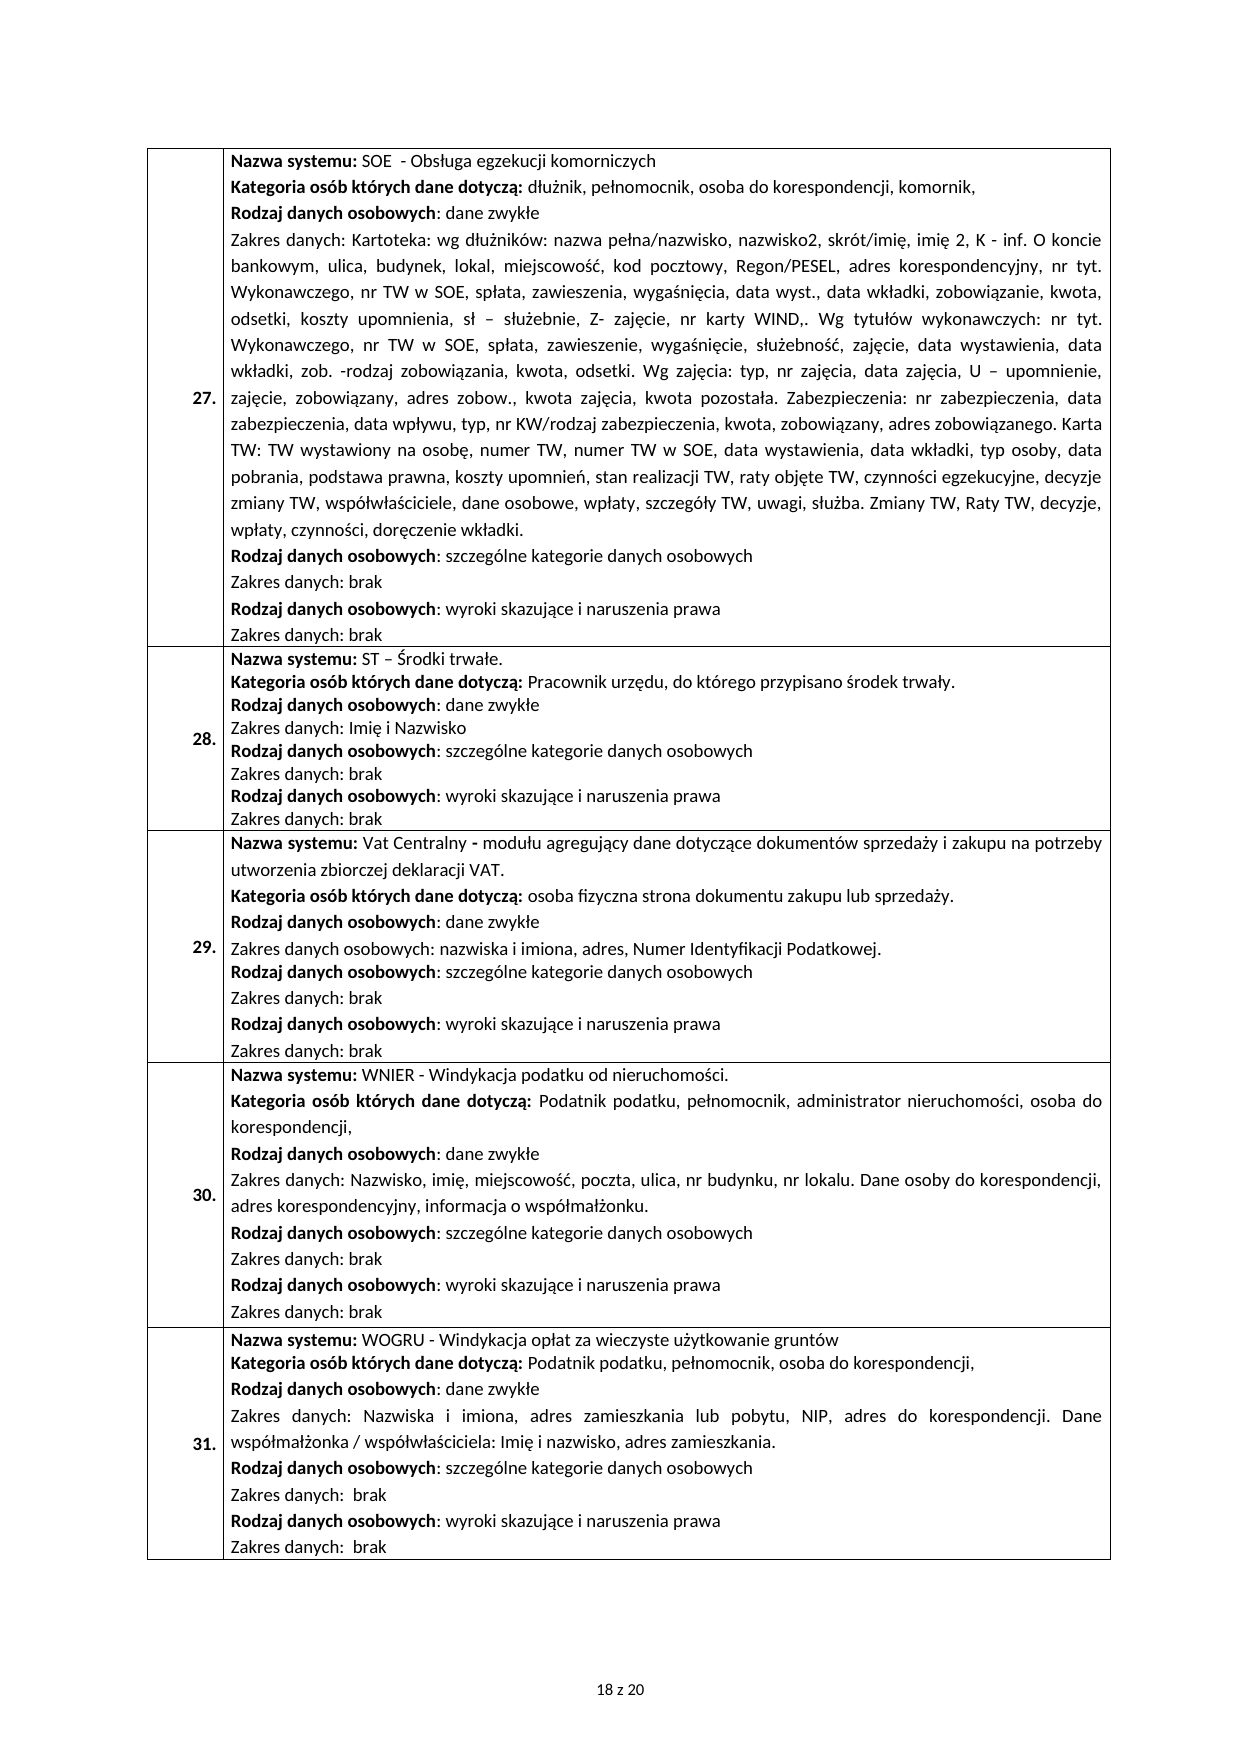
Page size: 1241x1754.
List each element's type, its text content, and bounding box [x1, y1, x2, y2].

table_cell Nazwa systemu: Vat Centralny - modułu agregujący dane dotyczące dokumentów sprzedaży i zakupu na potrzeby utworzenia zbiorczej deklaracji VAT. Kategoria osób których dane dotyczą: osoba fizyczna strona dokumentu zakupu lub sprzedaży. Rodzaj danych osobowych: dane zwykłe Zakres danych osobowych: nazwiska i imiona, adres, Numer Identyfikacji Podatkowej. Rodzaj danych osobowych: szczególne kategorie danych osobowych Zakres danych: brak Rodzaj danych osobowych: wyroki skazujące i naruszenia prawa Zakres danych: brak [224, 831, 1110, 1062]
table_cell [148, 1063, 223, 1327]
table_cell Nazwa systemu: ST – Środki trwałe. Kategoria osób których dane dotyczą: Pracownik urzędu, do którego przypisano środek trwały. Rodzaj danych osobowych: dane zwykłe Zakres danych: Imię i Nazwisko Rodzaj danych osobowych: szczególne kategorie danych osobowych Zakres danych: brak Rodzaj danych osobowych: wyroki skazujące i naruszenia prawa Zakres danych: brak [224, 647, 1110, 830]
table_cell Nazwa systemu: SOE - Obsługa egzekucji komorniczych Kategoria osób których dane dotyczą: dłużnik, pełnomocnik, osoba do korespondencji, komornik, Rodzaj danych osobowych: dane zwykłe Zakres danych: Kartoteka: wg dłużników: nazwa pełna/nazwisko, nazwisko2, skrót/imię, imię 2, K - inf. O koncie bankowym, ulica, budynek, lokal, miejscowość, kod pocztowy, Regon/PESEL, adres korespondencyjny, nr tyt. Wykonawczego, nr TW w SOE, spłata, zawieszenia, wygaśnięcia, data wyst., data wkładki, zobowiązanie, kwota, odsetki, koszty upomnienia, sł – służebnie, Z- zajęcie, nr karty WIND,. Wg tytułów wykonawczych: nr tyt. Wykonawczego, nr TW w SOE, spłata, zawieszenie, wygaśnięcie, służebność, zajęcie, data wystawienia, data wkładki, zob. -rodzaj zobowiązania, kwota, odsetki. Wg zajęcia: typ, nr zajęcia, data zajęcia, U – upomnienie, zajęcie, zobowiązany, adres zobow., kwota zajęcia, kwota pozostała. Zabezpieczenia: nr zabezpieczenia, data zabezpieczenia, data wpływu, typ, nr KW/rodzaj zabezpieczenia, kwota, zobowiązany, adres zobowiązanego. Karta TW: TW wystawiony na osobę, numer TW, numer TW w SOE, data wystawienia, data wkładki, typ osoby, data pobrania, podstawa prawna, koszty upomnień, stan realizacji TW, raty objęte TW, czynności egzekucyjne, decyzje zmiany TW, współwłaściciele, dane osobowe, wpłaty, szczegóły TW, uwagi, służba. Zmiany TW, Raty TW, decyzje, wpłaty, czynności, doręczenie wkładki. Rodzaj danych osobowych: szczególne kategorie danych osobowych Zakres danych: brak Rodzaj danych osobowych: wyroki skazujące i naruszenia prawa Zakres danych: brak [224, 149, 1110, 646]
table_cell Nazwa systemu: WOGRU - Windykacja opłat za wieczyste użytkowanie gruntów Kategoria osób których dane dotyczą: Podatnik podatku, pełnomocnik, osoba do korespondencji, Rodzaj danych osobowych: dane zwykłe Zakres danych: Nazwiska i imiona, adres zamieszkania lub pobytu, NIP, adres do korespondencji. Dane współmałżonka / współwłaściciela: Imię i nazwisko, adres zamieszkania. Rodzaj danych osobowych: szczególne kategorie danych osobowych Zakres danych: brak Rodzaj danych osobowych: wyroki skazujące i naruszenia prawa Zakres danych: brak [224, 1328, 1110, 1558]
table_cell [148, 149, 223, 646]
table_cell [148, 1328, 223, 1558]
table_cell Nazwa systemu: WNIER - Windykacja podatku od nieruchomości. Kategoria osób których dane dotyczą: Podatnik podatku, pełnomocnik, administrator nieruchomości, osoba do korespondencji, Rodzaj danych osobowych: dane zwykłe Zakres danych: Nazwisko, imię, miejscowość, poczta, ulica, nr budynku, nr lokalu. Dane osoby do korespondencji, adres korespondencyjny, informacja o współmałżonku. Rodzaj danych osobowych: szczególne kategorie danych osobowych Zakres danych: brak Rodzaj danych osobowych: wyroki skazujące i naruszenia prawa Zakres danych: brak [224, 1063, 1110, 1327]
table_cell [148, 831, 223, 1062]
table_cell [148, 647, 223, 830]
